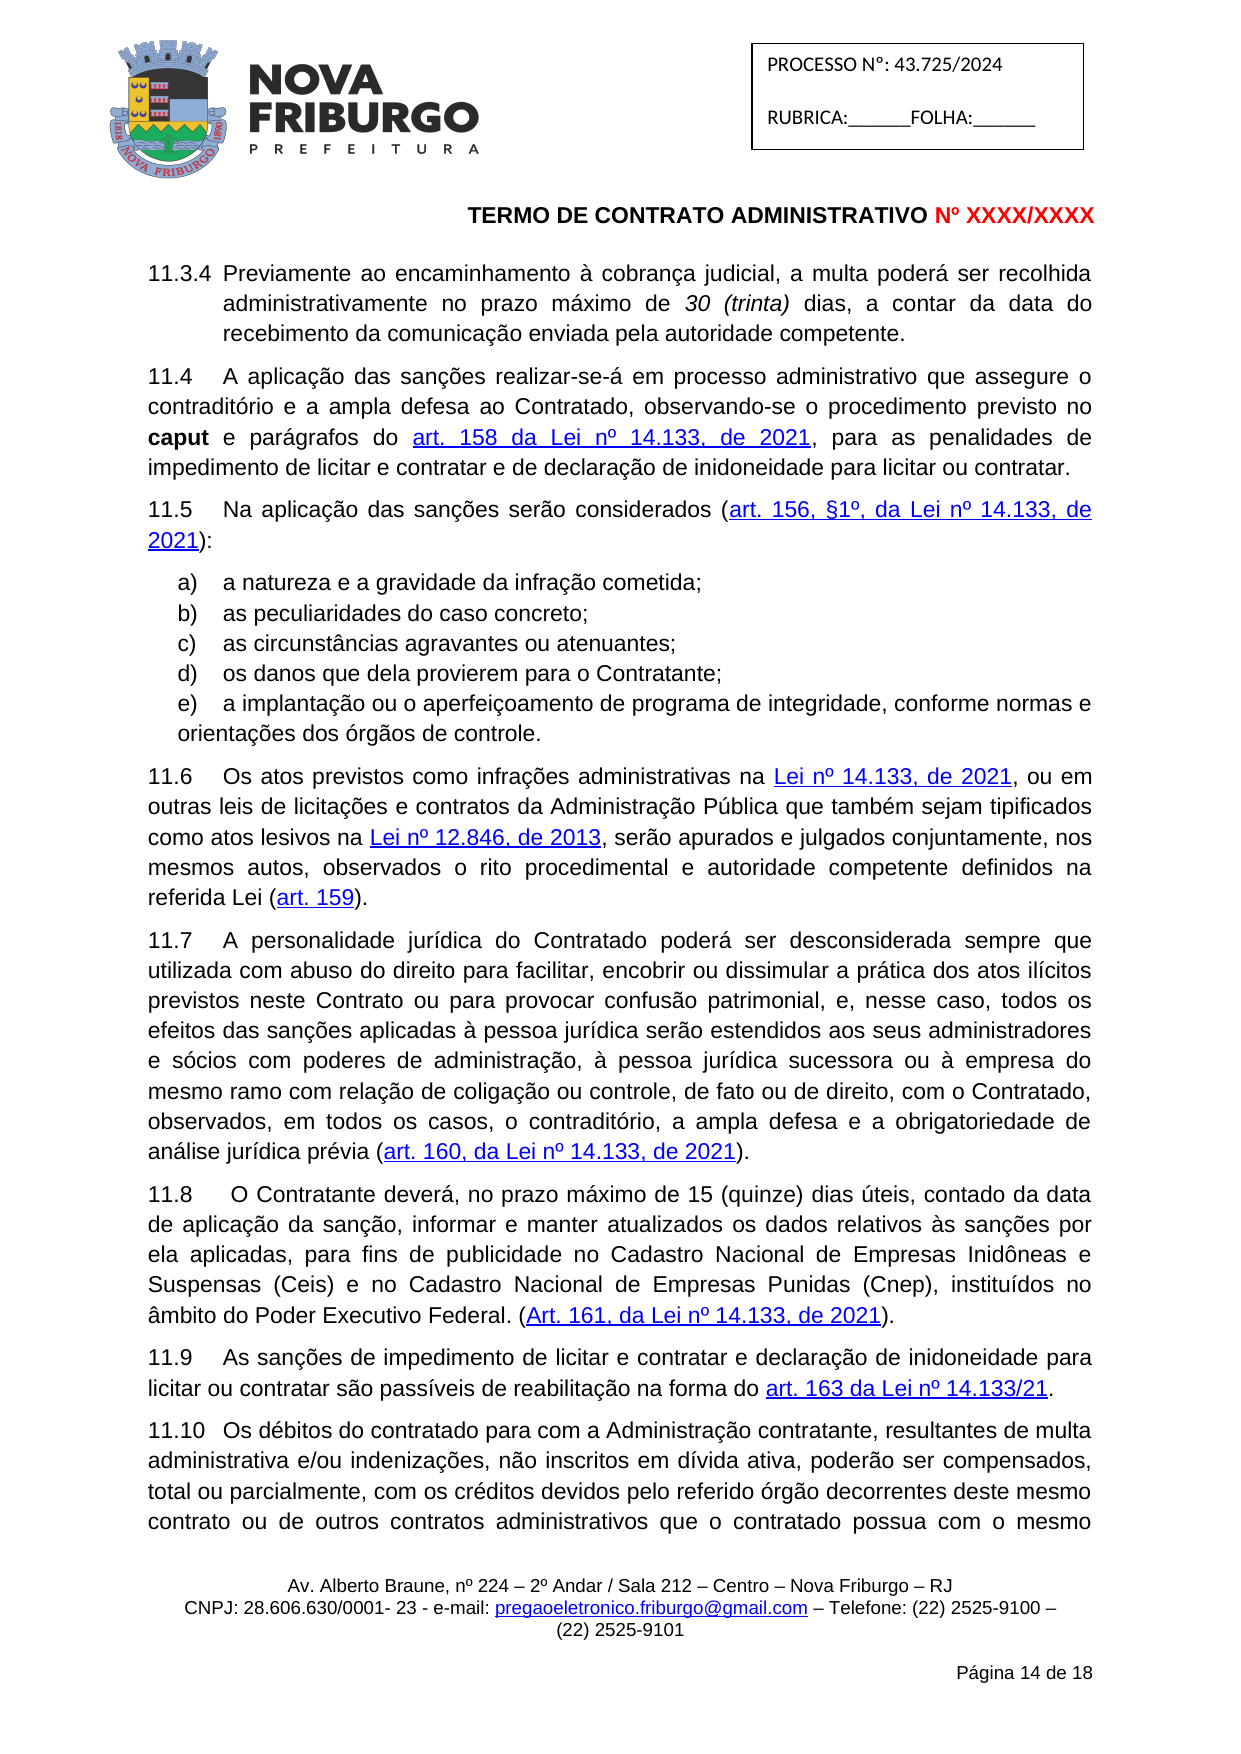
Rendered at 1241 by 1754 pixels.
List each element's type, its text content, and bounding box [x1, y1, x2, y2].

list as circunstâncias agravantes ou atenuantes; [177, 630, 1092, 656]
list A personalidade jurídica do Contratado poderá ser desconsiderada sempre que utilizada com abuso do direito para facilitar, encobrir ou dissimular a prática dos atos ilícitos previstos neste Contrato ou para provocar confusão patrimonial, e, nesse caso, todos os efeitos das sanções aplicadas à pessoa jurídica serão estendidos aos seus administradores e sócios com poderes de administração, à pessoa jurídica sucessora ou à empresa do mesmo ramo com relação de coligação ou controle, de fato ou de direito, com o Contratado, observados, em todos os casos, o contraditório, a ampla defesa e a obrigatoriedade de análise jurídica prévia (art. 160, da Lei nº 14.133, de 2021). [148, 927, 1092, 1164]
list Os atos previstos como infrações administrativas na Lei nº 14.133, de 2021, ou em outras leis de licitações e contratos da Administração Pública que também sejam tipificados como atos lesivos na Lei nº 12.846, de 2013, serão apurados e julgados conjuntamente, nos mesmos autos, observados o rito procedimental e autoridade competente definidos na referida Lei (art. 159). [148, 763, 1092, 910]
list As sanções de impedimento de licitar e contratar e declaração de inidoneidade para licitar ou contratar são passíveis de reabilitação na forma do art. 163 da Lei nº 14.133/21. [148, 1344, 1092, 1401]
list a implantação ou o aperfeiçoamento de programa de integridade, conforme normas e orientações dos órgãos de controle. [177, 690, 1092, 747]
list Previamente ao encaminhamento à cobrança judicial, a multa poderá ser recolhida administrativamente no prazo máximo de 30 (trinta) dias, a contar da data do recebimento da comunicação enviada pela autoridade competente. [148, 260, 1092, 347]
list a natureza e a gravidade da infração cometida; [177, 569, 1092, 596]
list O Contratante deverá, no prazo máximo de 15 (quinze) dias úteis, contado da data de aplicação da sanção, informar e manter atualizados os dados relativos às sanções por ela aplicadas, para fins de publicidade no Cadastro Nacional de Empresas Inidôneas e Suspensas (Ceis) e no Cadastro Nacional de Empresas Punidas (Cnep), instituídos no âmbito do Poder Executivo Federal. (Art. 161, da Lei nº 14.133, de 2021). [148, 1181, 1092, 1328]
picture [96, 34, 493, 180]
list A aplicação das sanções realizar-se-á em processo administrativo que assegure o contraditório e a ampla defesa ao Contratado, observando-se o procedimento previsto no caput e parágrafos do art. 158 da Lei nº 14.133, de 2021, para as penalidades de impedimento de licitar e contratar e de declaração de inidoneidade para licitar ou contratar. [148, 363, 1092, 480]
list as peculiaridades do caso concreto; [177, 599, 1092, 626]
list Na aplicação das sanções serão considerados (art. 156, §1º, da Lei nº 14.133, de 2021): [148, 496, 1092, 553]
list os danos que dela provierem para o Contratante; [177, 660, 1092, 686]
